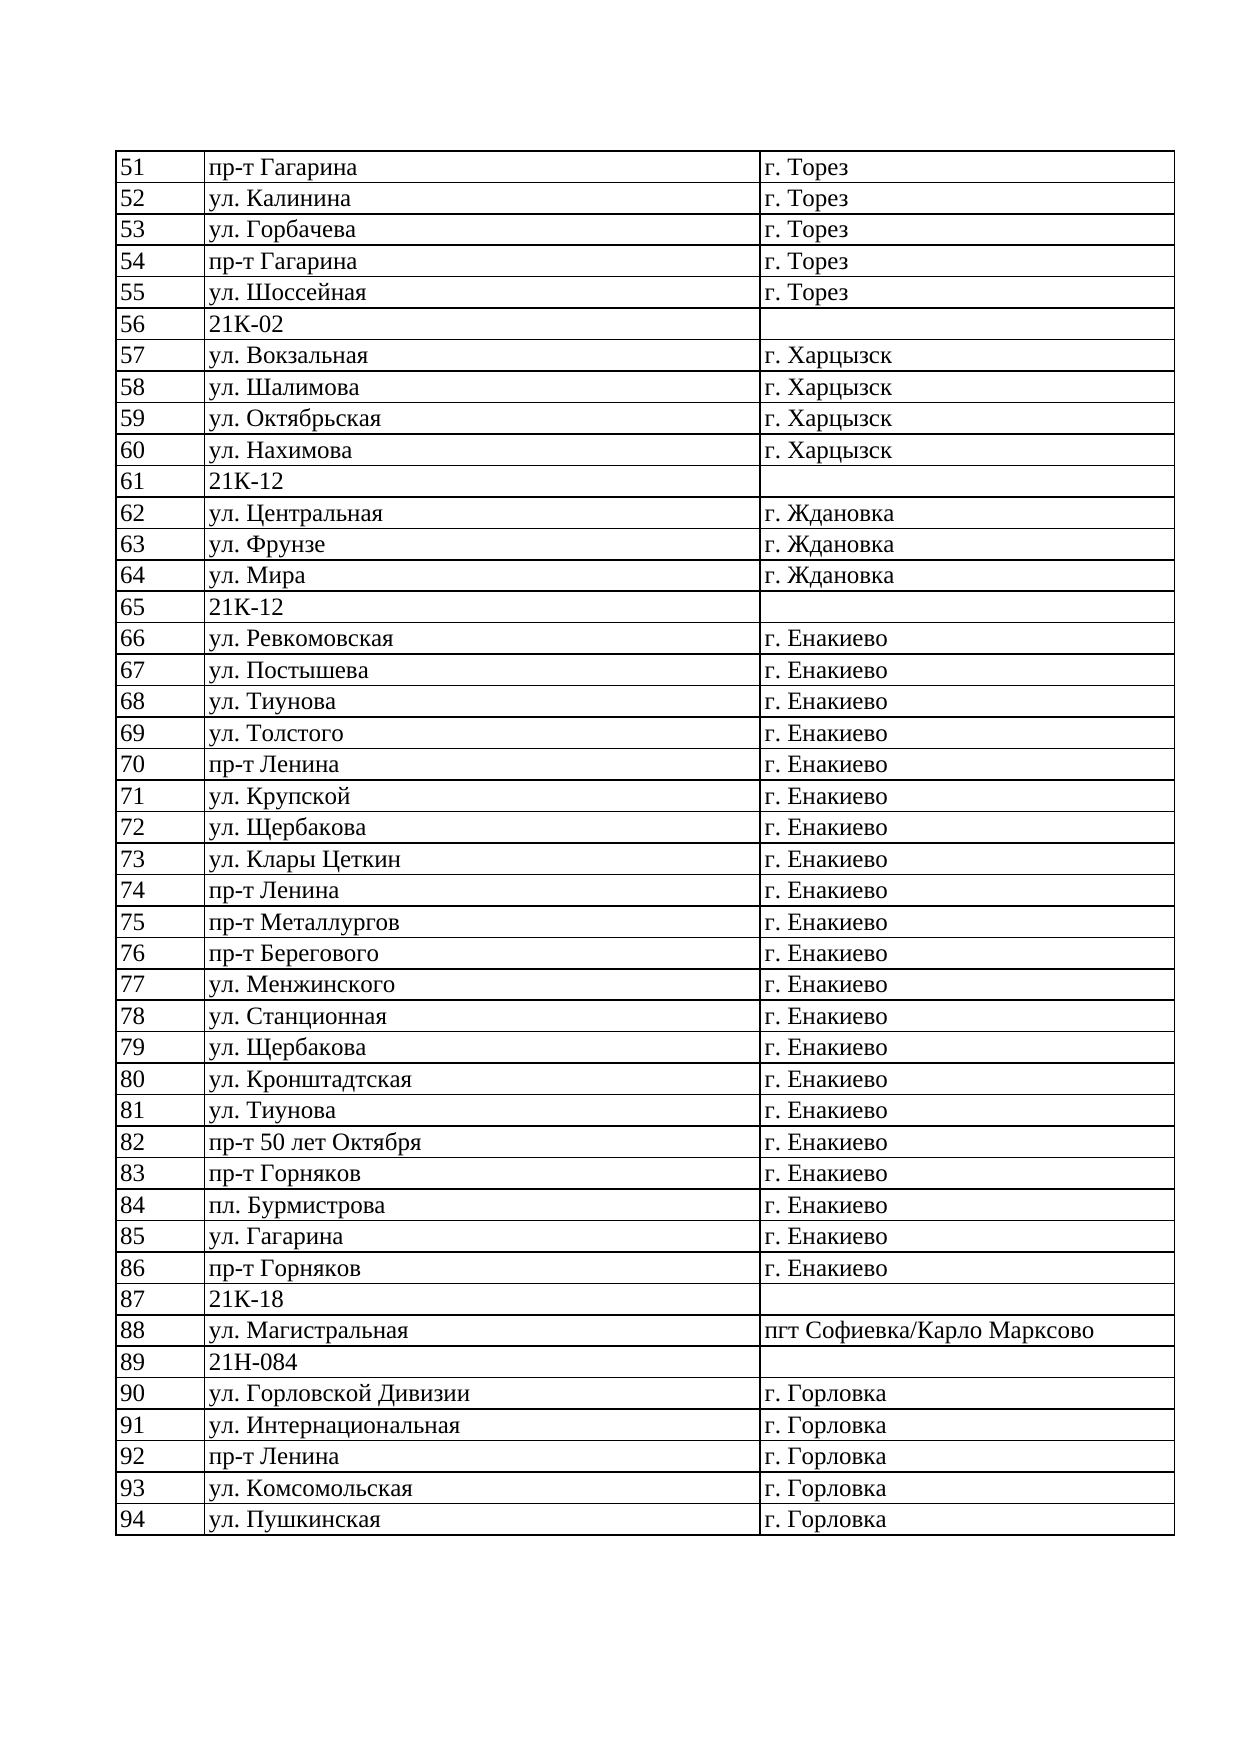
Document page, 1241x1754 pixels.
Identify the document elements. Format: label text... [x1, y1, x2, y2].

table_cell 64 [117, 561, 204, 590]
table_cell 89 [117, 1347, 204, 1377]
table_cell г. Енакиево [761, 844, 1174, 873]
table_cell 21К-12 [205, 592, 759, 622]
table_cell г. Горловка [761, 1378, 1174, 1408]
table_cell г. Енакиево [761, 907, 1174, 936]
table_cell 56 [117, 309, 204, 339]
table_cell ул. Пушкинская [205, 1504, 759, 1534]
table_cell 67 [117, 655, 204, 685]
table_cell г. Енакиево [761, 718, 1174, 748]
table_cell ул. Тиунова [205, 686, 759, 716]
table_cell 63 [117, 529, 204, 559]
table_cell 87 [117, 1284, 204, 1314]
table_cell г. Енакиево [761, 1221, 1174, 1251]
table_cell ул. Крупской [205, 781, 759, 811]
table_cell г. Енакиево [761, 875, 1174, 905]
table_cell ул. Гагарина [205, 1221, 759, 1251]
table_cell 21Н-084 [205, 1347, 759, 1377]
table_cell г. Енакиево [761, 1190, 1174, 1219]
table_cell 81 [117, 1095, 204, 1125]
table_cell ул. Мира [205, 561, 759, 590]
table_cell г. Харцызск [761, 340, 1174, 370]
table_cell ул. Менжинского [205, 970, 759, 999]
table_cell ул. Ревкомовская [205, 623, 759, 653]
table_cell г. Ждановка [761, 498, 1174, 527]
table_cell 84 [117, 1190, 204, 1219]
table_cell г. Енакиево [761, 623, 1174, 653]
table_cell г. Торез [761, 183, 1174, 213]
table_cell 62 [117, 498, 204, 527]
table_cell г. Горловка [761, 1410, 1174, 1440]
table_cell 57 [117, 340, 204, 370]
table_cell ул. Клары Цеткин [205, 844, 759, 873]
table_cell г. Енакиево [761, 781, 1174, 811]
table_cell г. Горловка [761, 1473, 1174, 1503]
table_cell пл. Бурмистрова [205, 1190, 759, 1219]
table_cell 73 [117, 844, 204, 873]
table_cell г. Харцызск [761, 372, 1174, 402]
table_cell ул. Нахимова [205, 435, 759, 464]
table_cell г. Енакиево [761, 1127, 1174, 1157]
table_cell ул. Шалимова [205, 372, 759, 402]
table_cell 70 [117, 749, 204, 779]
table_cell 93 [117, 1473, 204, 1503]
table_cell ул. Центральная [205, 498, 759, 527]
table_cell [761, 1284, 1174, 1314]
table_cell 54 [117, 246, 204, 276]
table_cell 51 [117, 152, 204, 181]
table_cell пр-т Гагарина [205, 246, 759, 276]
table_cell 55 [117, 277, 204, 307]
table_cell [761, 309, 1174, 339]
table_cell 21К-18 [205, 1284, 759, 1314]
table_cell г. Ждановка [761, 529, 1174, 559]
table_cell пгт Софиевка/Карло Марксово [761, 1316, 1174, 1345]
table_cell 71 [117, 781, 204, 811]
table_cell г. Енакиево [761, 1095, 1174, 1125]
table_cell ул. Комсомольская [205, 1473, 759, 1503]
table_cell ул. Щербакова [205, 812, 759, 842]
table_cell пр-т Горняков [205, 1158, 759, 1188]
table_cell г. Торез [761, 215, 1174, 244]
table_cell 78 [117, 1001, 204, 1031]
table_cell пр-т Ленина [205, 749, 759, 779]
table_cell 69 [117, 718, 204, 748]
table_cell г. Харцызск [761, 403, 1174, 433]
table_cell 58 [117, 372, 204, 402]
table_cell 74 [117, 875, 204, 905]
table_cell ул. Щербакова [205, 1032, 759, 1062]
table_cell г. Енакиево [761, 1032, 1174, 1062]
table_cell 72 [117, 812, 204, 842]
table_cell ул. Фрунзе [205, 529, 759, 559]
table_cell ул. Тиунова [205, 1095, 759, 1125]
table_cell пр-т Металлургов [205, 907, 759, 936]
table_cell 21К-12 [205, 466, 759, 496]
table_cell 77 [117, 970, 204, 999]
table_cell [761, 592, 1174, 622]
table_cell [761, 1347, 1174, 1377]
table_cell 65 [117, 592, 204, 622]
table_cell ул. Магистральная [205, 1316, 759, 1345]
table_cell ул. Горловской Дивизии [205, 1378, 759, 1408]
table_cell ул. Горбачева [205, 215, 759, 244]
table_cell пр-т Горняков [205, 1253, 759, 1282]
table_cell ул. Толстого [205, 718, 759, 748]
table_cell г. Енакиево [761, 1158, 1174, 1188]
table_cell 82 [117, 1127, 204, 1157]
table_cell 85 [117, 1221, 204, 1251]
table_cell 61 [117, 466, 204, 496]
table_cell 91 [117, 1410, 204, 1440]
table_cell г. Ждановка [761, 561, 1174, 590]
table_cell г. Горловка [761, 1441, 1174, 1471]
table_cell ул. Кронштадтская [205, 1064, 759, 1094]
table_cell ул. Вокзальная [205, 340, 759, 370]
table_cell г. Торез [761, 277, 1174, 307]
table_cell г. Енакиево [761, 1001, 1174, 1031]
table_cell [761, 466, 1174, 496]
table_cell 79 [117, 1032, 204, 1062]
table_cell 59 [117, 403, 204, 433]
table_cell г. Енакиево [761, 686, 1174, 716]
table_cell г. Торез [761, 246, 1174, 276]
table_cell 92 [117, 1441, 204, 1471]
table_cell пр-т Гагарина [205, 152, 759, 181]
table_cell пр-т 50 лет Октября [205, 1127, 759, 1157]
table_cell 88 [117, 1316, 204, 1345]
table_cell 86 [117, 1253, 204, 1282]
table_cell 90 [117, 1378, 204, 1408]
table_cell г. Харцызск [761, 435, 1174, 464]
table_cell 94 [117, 1504, 204, 1534]
table_cell г. Горловка [761, 1504, 1174, 1534]
table_cell ул. Интернациональная [205, 1410, 759, 1440]
table_cell ул. Постышева [205, 655, 759, 685]
table_cell 66 [117, 623, 204, 653]
table_cell 60 [117, 435, 204, 464]
table_cell г. Енакиево [761, 1253, 1174, 1282]
table_cell г. Енакиево [761, 938, 1174, 968]
table_cell пр-т Ленина [205, 1441, 759, 1471]
table_cell 76 [117, 938, 204, 968]
table_cell 83 [117, 1158, 204, 1188]
table_cell г. Енакиево [761, 970, 1174, 999]
table_cell г. Енакиево [761, 1064, 1174, 1094]
table_cell 68 [117, 686, 204, 716]
table_cell пр-т Берегового [205, 938, 759, 968]
table_cell г. Енакиево [761, 812, 1174, 842]
table_cell 21К-02 [205, 309, 759, 339]
table_cell ул. Шоссейная [205, 277, 759, 307]
table_cell ул. Октябрьская [205, 403, 759, 433]
table_cell ул. Станционная [205, 1001, 759, 1031]
table_cell г. Енакиево [761, 749, 1174, 779]
table_cell г. Торез [761, 152, 1174, 181]
table_cell 52 [117, 183, 204, 213]
table_cell пр-т Ленина [205, 875, 759, 905]
table_cell 75 [117, 907, 204, 936]
table_cell г. Енакиево [761, 655, 1174, 685]
table_cell 80 [117, 1064, 204, 1094]
table_cell ул. Калинина [205, 183, 759, 213]
table_cell 53 [117, 215, 204, 244]
